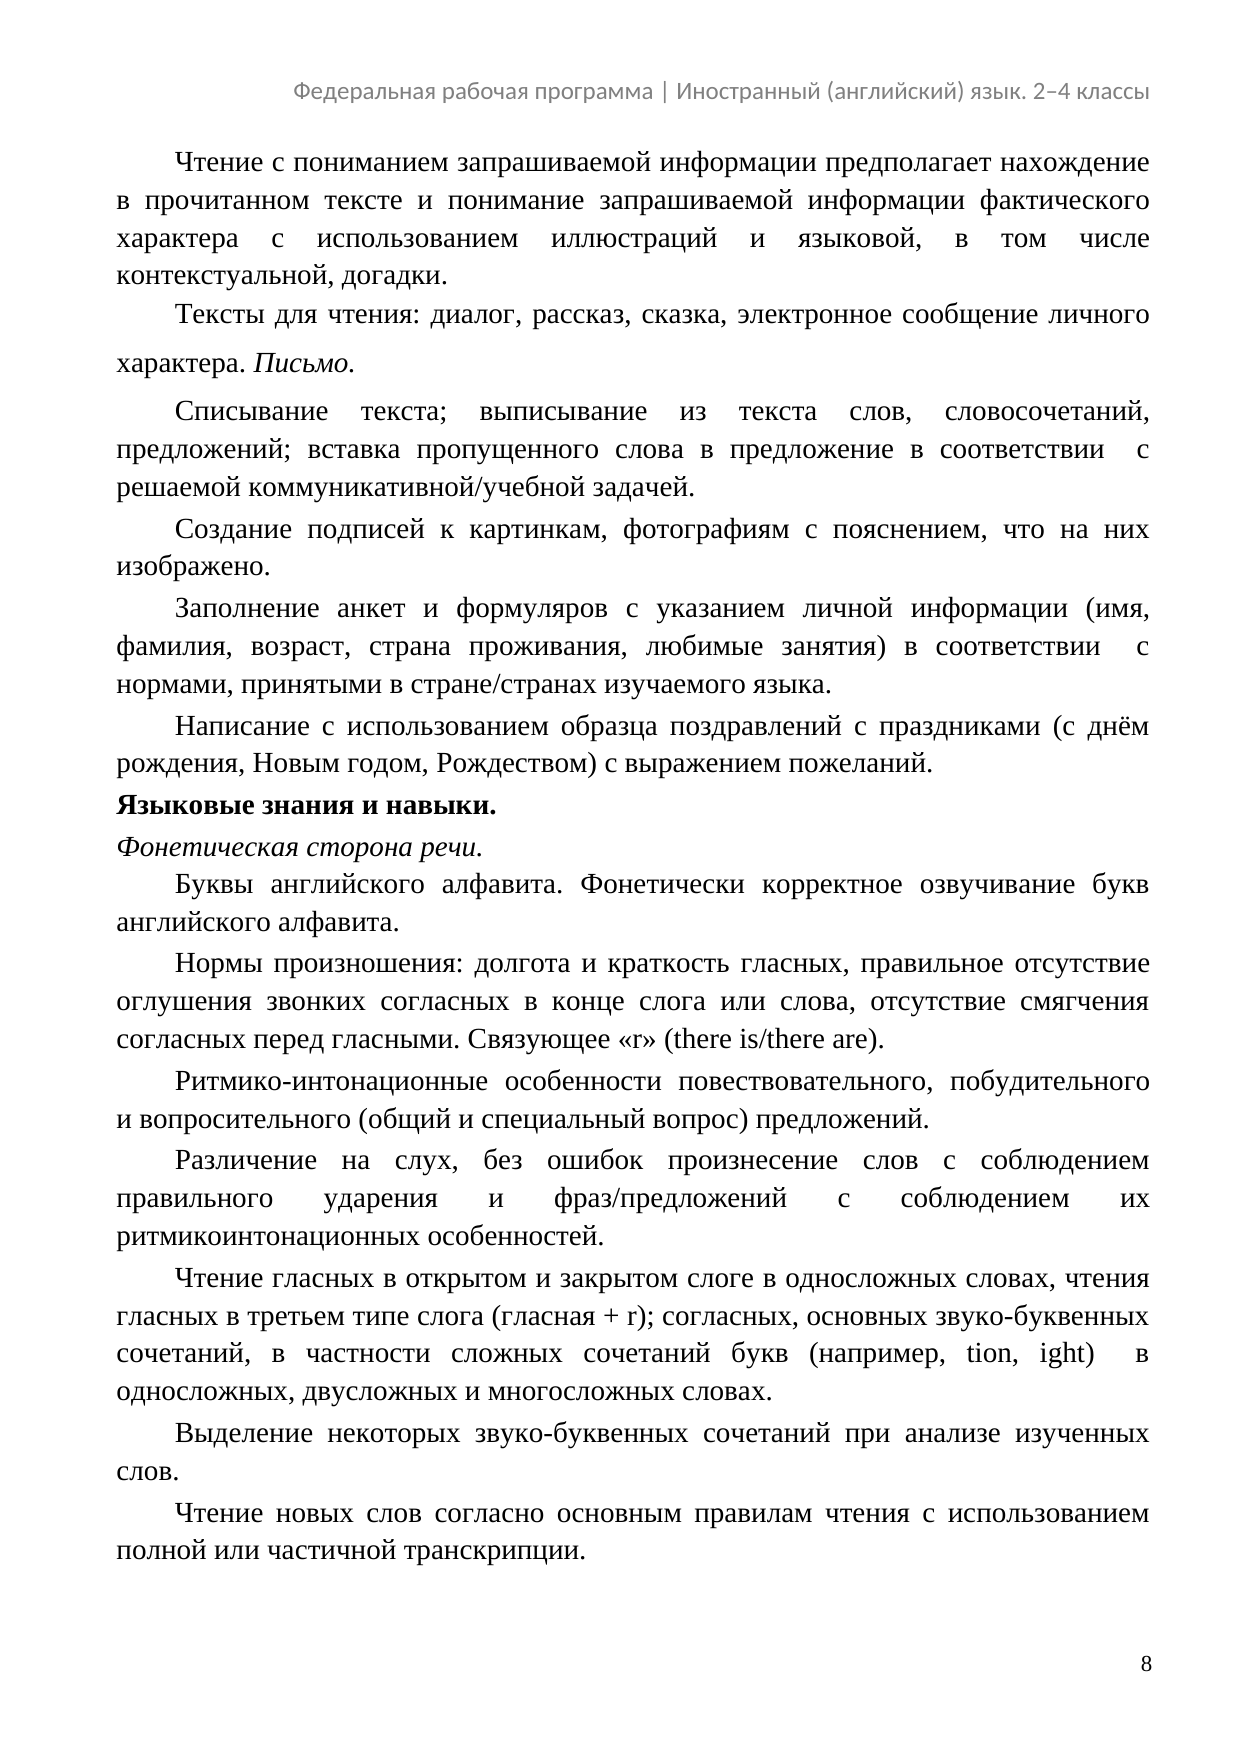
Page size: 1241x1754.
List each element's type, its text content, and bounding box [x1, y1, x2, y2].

text Тексты для чтения: диалог, рассказ, сказка, электронное сообщение личного характера. Письмо. [116, 296, 1151, 378]
text Чтение гласных в открытом и закрытом слоге в односложных словах, чтения гласных в третьем типе слога (гласная + r); согласных, основных звуко-буквенных сочетаний, в частности сложных сочетаний букв (например, tion, ight) в односложных, двусложных и многосложных словах. [116, 1260, 1151, 1407]
text Заполнение анкет и формуляров с указанием личной информации (имя, фамилия, возраст, страна проживания, любимые занятия) в соответствии с нормами, принятыми в стране/странах изучаемого языка. [116, 590, 1151, 699]
text Языковые знания и навыки. [116, 787, 1152, 821]
text Нормы произношения: долгота и краткость гласных, правильное отсутствие оглушения звонких согласных в конце слога или слова, отсутствие смягчения согласных перед гласными. Связующее «r» (there is/there are). [116, 946, 1151, 1055]
text Буквы английского алфавита. Фонетически корректное озвучивание букв английского алфавита. [116, 866, 1151, 937]
text Создание подписей к картинкам, фотографиям с пояснением, что на них изображено. [116, 511, 1151, 582]
text Написание с использованием образца поздравлений с праздниками (с днём рождения, Новым годом, Рождеством) с выражением пожеланий. [116, 708, 1151, 779]
text Фонетическая сторона речи. [116, 829, 1152, 862]
text Списывание текста; выписывание из текста слов, словосочетаний, предложений; вставка пропущенного слова в предложение в соответствии с решаемой коммуникативной/учебной задачей. [116, 393, 1151, 502]
text Выделение некоторых звуко-буквенных сочетаний при анализе изученных слов. [116, 1415, 1151, 1486]
text Чтение новых слов согласно основным правилам чтения с использованием полной или частичной транскрипции. [116, 1495, 1151, 1566]
text Различение на слух, без ошибок произнесение слов с соблюдением правильного ударения и фраз/предложений с соблюдением их ритмикоинтонационных особенностей. [116, 1142, 1151, 1252]
text Ритмико-интонационные особенности повествовательного, побудительного и вопросительного (общий и специальный вопрос) предложений. [116, 1063, 1151, 1134]
text Чтение с пониманием запрашиваемой информации предполагает нахождение в прочитанном тексте и понимание запрашиваемой информации фактического характера с использованием иллюстраций и языковой, в том числе контекстуальной, догадки. [116, 144, 1151, 291]
